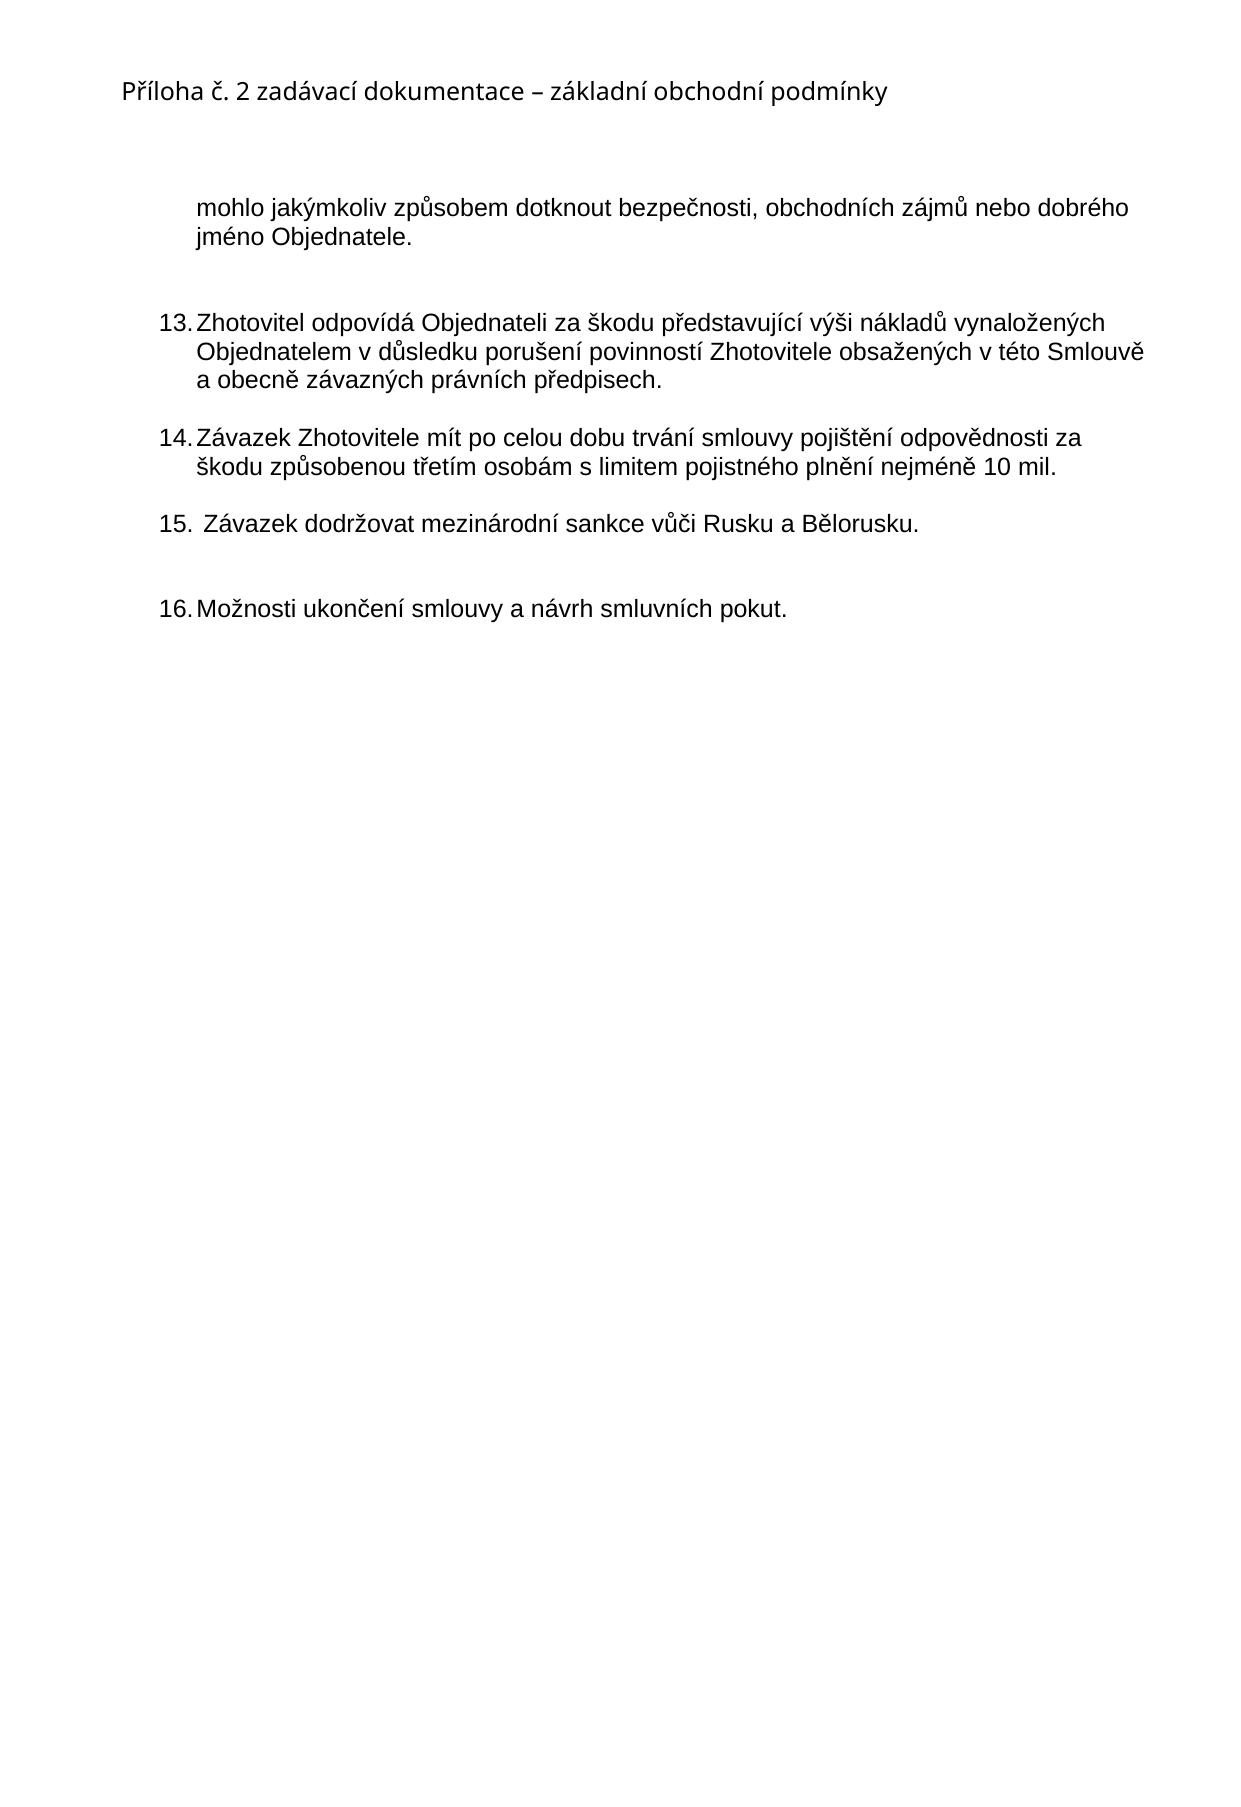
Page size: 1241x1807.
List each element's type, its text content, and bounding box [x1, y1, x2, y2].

list Zhotovitel odpovídá Objednateli za škodu představující výši nákladů vynaložených Objednatelem v důsledku porušení povinností Zhotovitele obsažených v této Smlouvě a obecně závazných právních předpisech. [159, 308, 1156, 394]
list Závazek dodržovat mezinárodní sankce vůči Rusku a Bělorusku. [159, 509, 1156, 538]
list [159, 193, 1156, 250]
list Závazek Zhotovitele mít po celou dobu trvání smlouvy pojištění odpovědnosti za škodu způsobenou třetím osobám s limitem pojistného plnění nejméně 10 mil. [159, 423, 1156, 480]
list Možnosti ukončení smlouvy a návrh smluvních pokut. [159, 594, 1156, 622]
